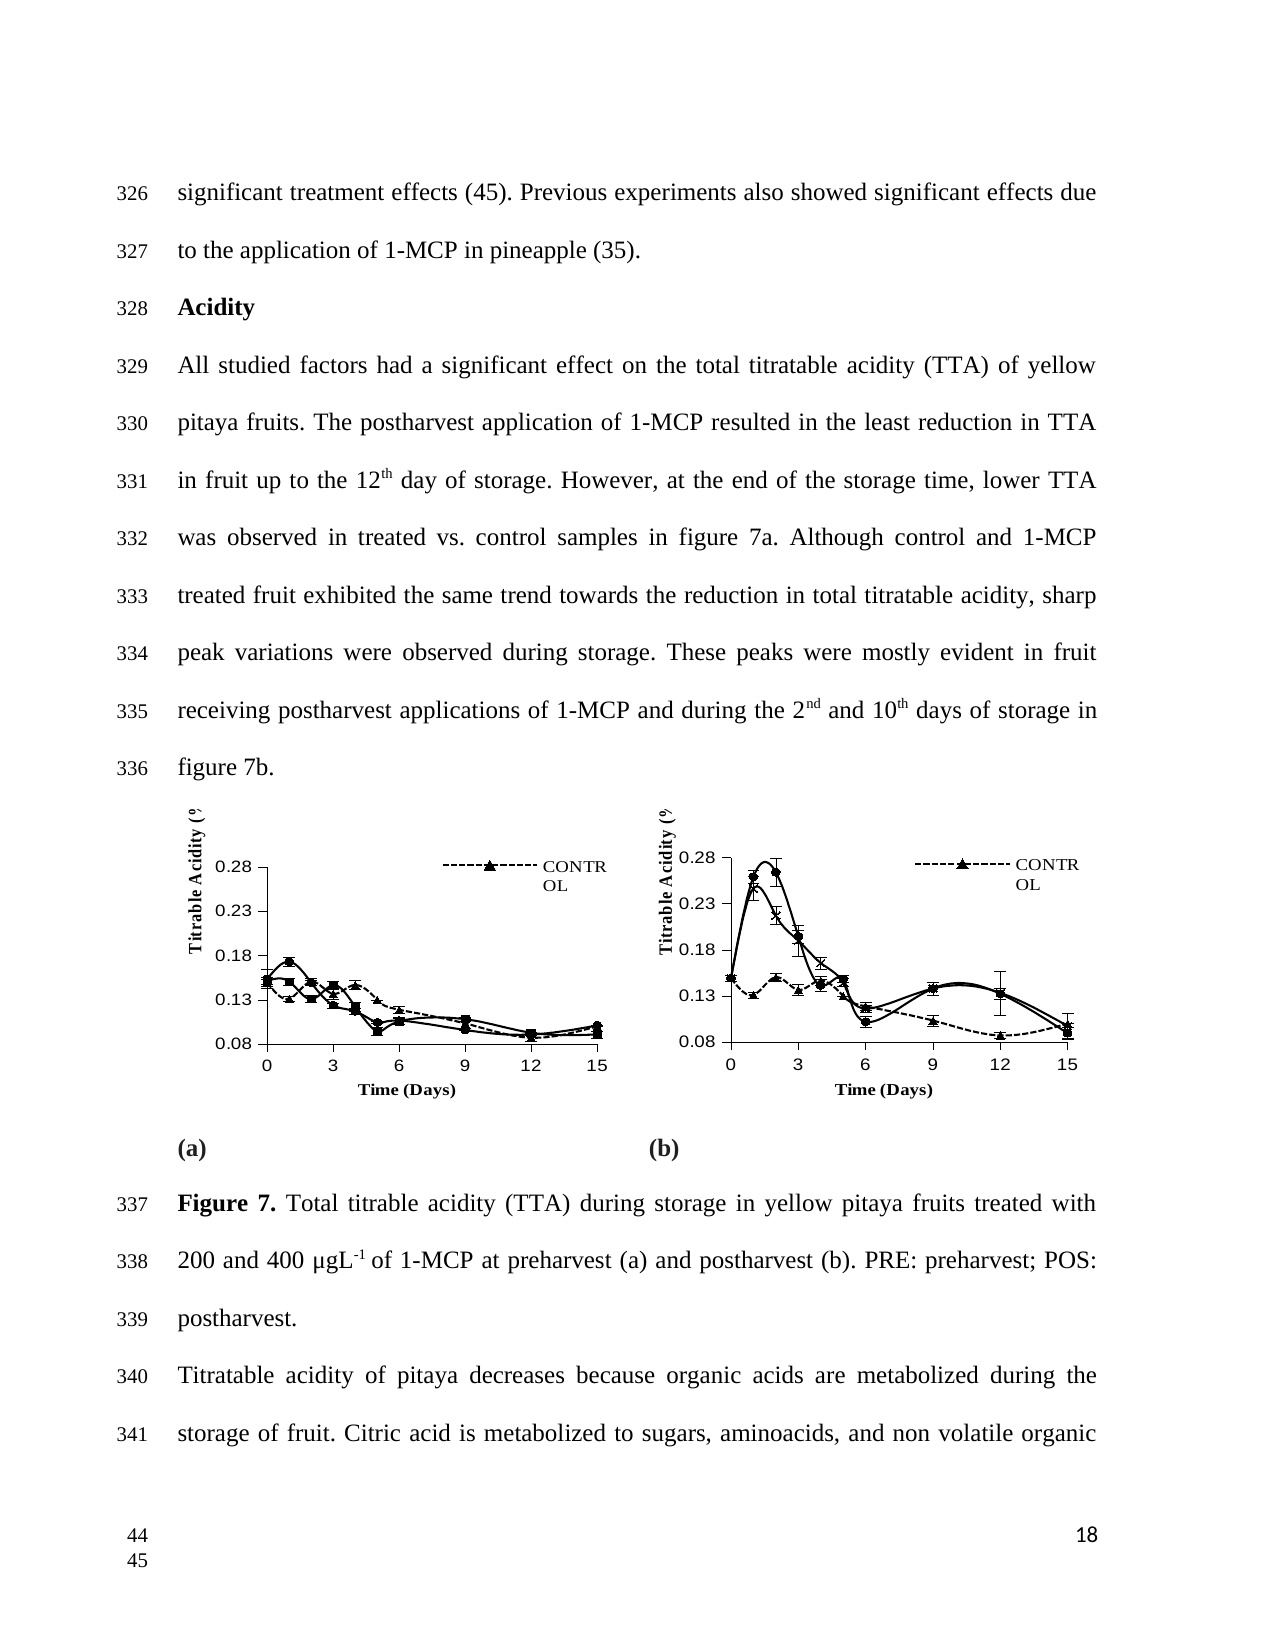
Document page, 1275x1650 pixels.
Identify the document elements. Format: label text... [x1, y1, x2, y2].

table_header (a) [166, 810, 637, 1188]
table_header (b) [638, 810, 1109, 1188]
text Figure 7. Total titrable acidity (TTA) during storage in yellow pitaya fruits treated with 200 and 400 μgL-1 of 1-MCP at preharvest (a) and postharvest (b). PRE: preharvest; POS: postharvest. [177, 1188, 1098, 1332]
text Acidity [177, 292, 1098, 321]
text All studied factors had a significant effect on the total titratable acidity (TTA) of yellow pitaya fruits. The postharvest application of 1-MCP resulted in the least reduction in TTA in fruit up to the 12th day of storage. However, at the end of the storage time, lower TTA was observed in treated vs. control samples in figure 7a. Although control and 1-MCP treated fruit exhibited the same trend towards the reduction in total titratable acidity, sharp peak variations were observed during storage. These peaks were mostly evident in fruit receiving postharvest applications of 1-MCP and during the 2nd and 10th days of storage in figure 7b. [177, 350, 1098, 781]
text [177, 1361, 1098, 1447]
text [177, 177, 1098, 263]
